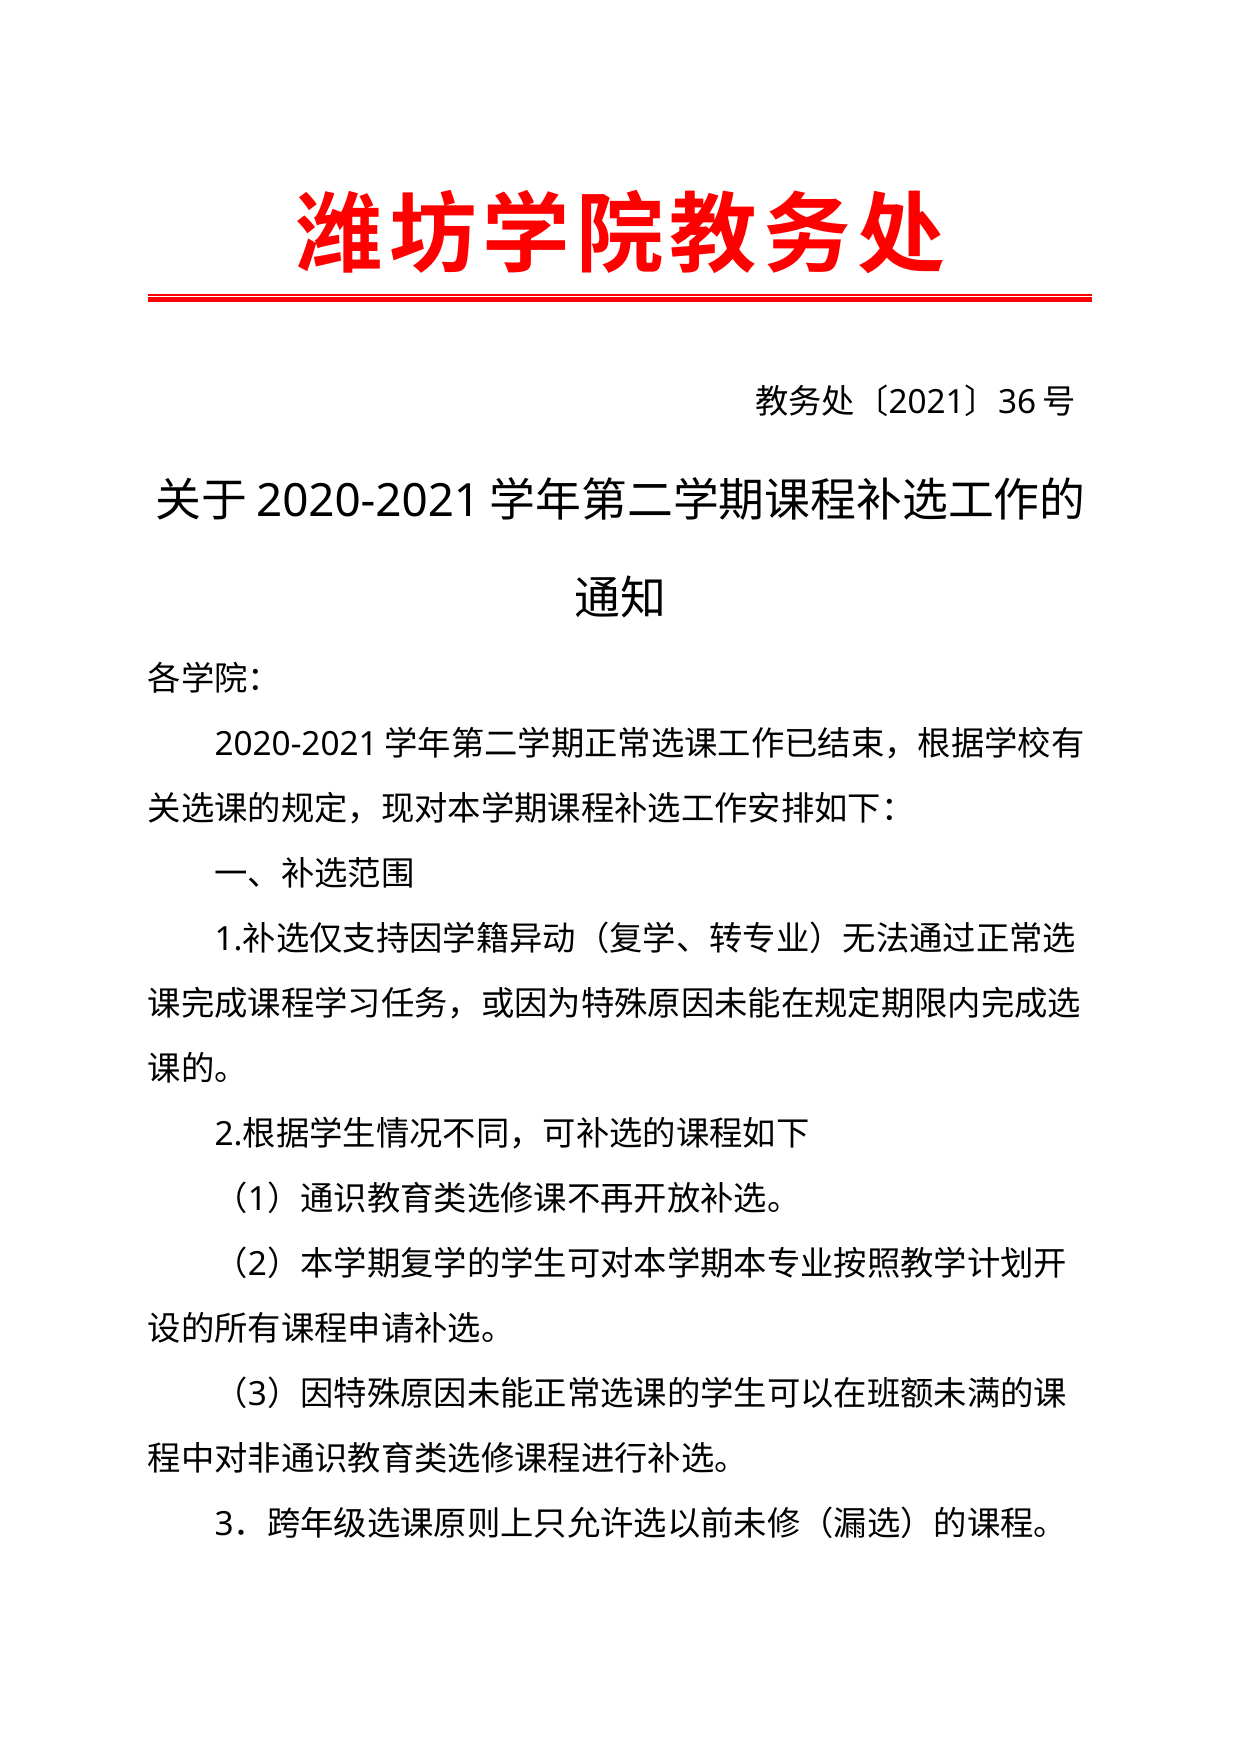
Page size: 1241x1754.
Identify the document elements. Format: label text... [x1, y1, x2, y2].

text 教务处〔2021〕36号 [148, 367, 1076, 432]
text 潍坊学院教务处 [148, 162, 1092, 294]
text （1）通识教育类选修课不再开放补选。 [148, 1163, 1092, 1228]
text 关于2020-2021学年第二学期课程补选工作的通知 [148, 448, 1092, 643]
text 3．跨年级选课原则上只允许选以前未修（漏选）的课程。 [148, 1488, 1092, 1553]
text 2.根据学生情况不同，可补选的课程如下 [148, 1098, 1092, 1163]
text 各学院： [148, 643, 1092, 708]
text （2）本学期复学的学生可对本学期本专业按照教学计划开设的所有课程申请补选。 [148, 1228, 1092, 1358]
text 2020-2021学年第二学期正常选课工作已结束，根据学校有关选课的规定，现对本学期课程补选工作安排如下： [148, 708, 1092, 838]
text （3）因特殊原因未能正常选课的学生可以在班额未满的课程中对非通识教育类选修课程进行补选。 [148, 1358, 1092, 1488]
text 1.补选仅支持因学籍异动（复学、转专业）无法通过正常选课完成课程学习任务，或因为特殊原因未能在规定期限内完成选课的。 [148, 903, 1092, 1098]
text 一、补选范围 [148, 838, 1092, 903]
